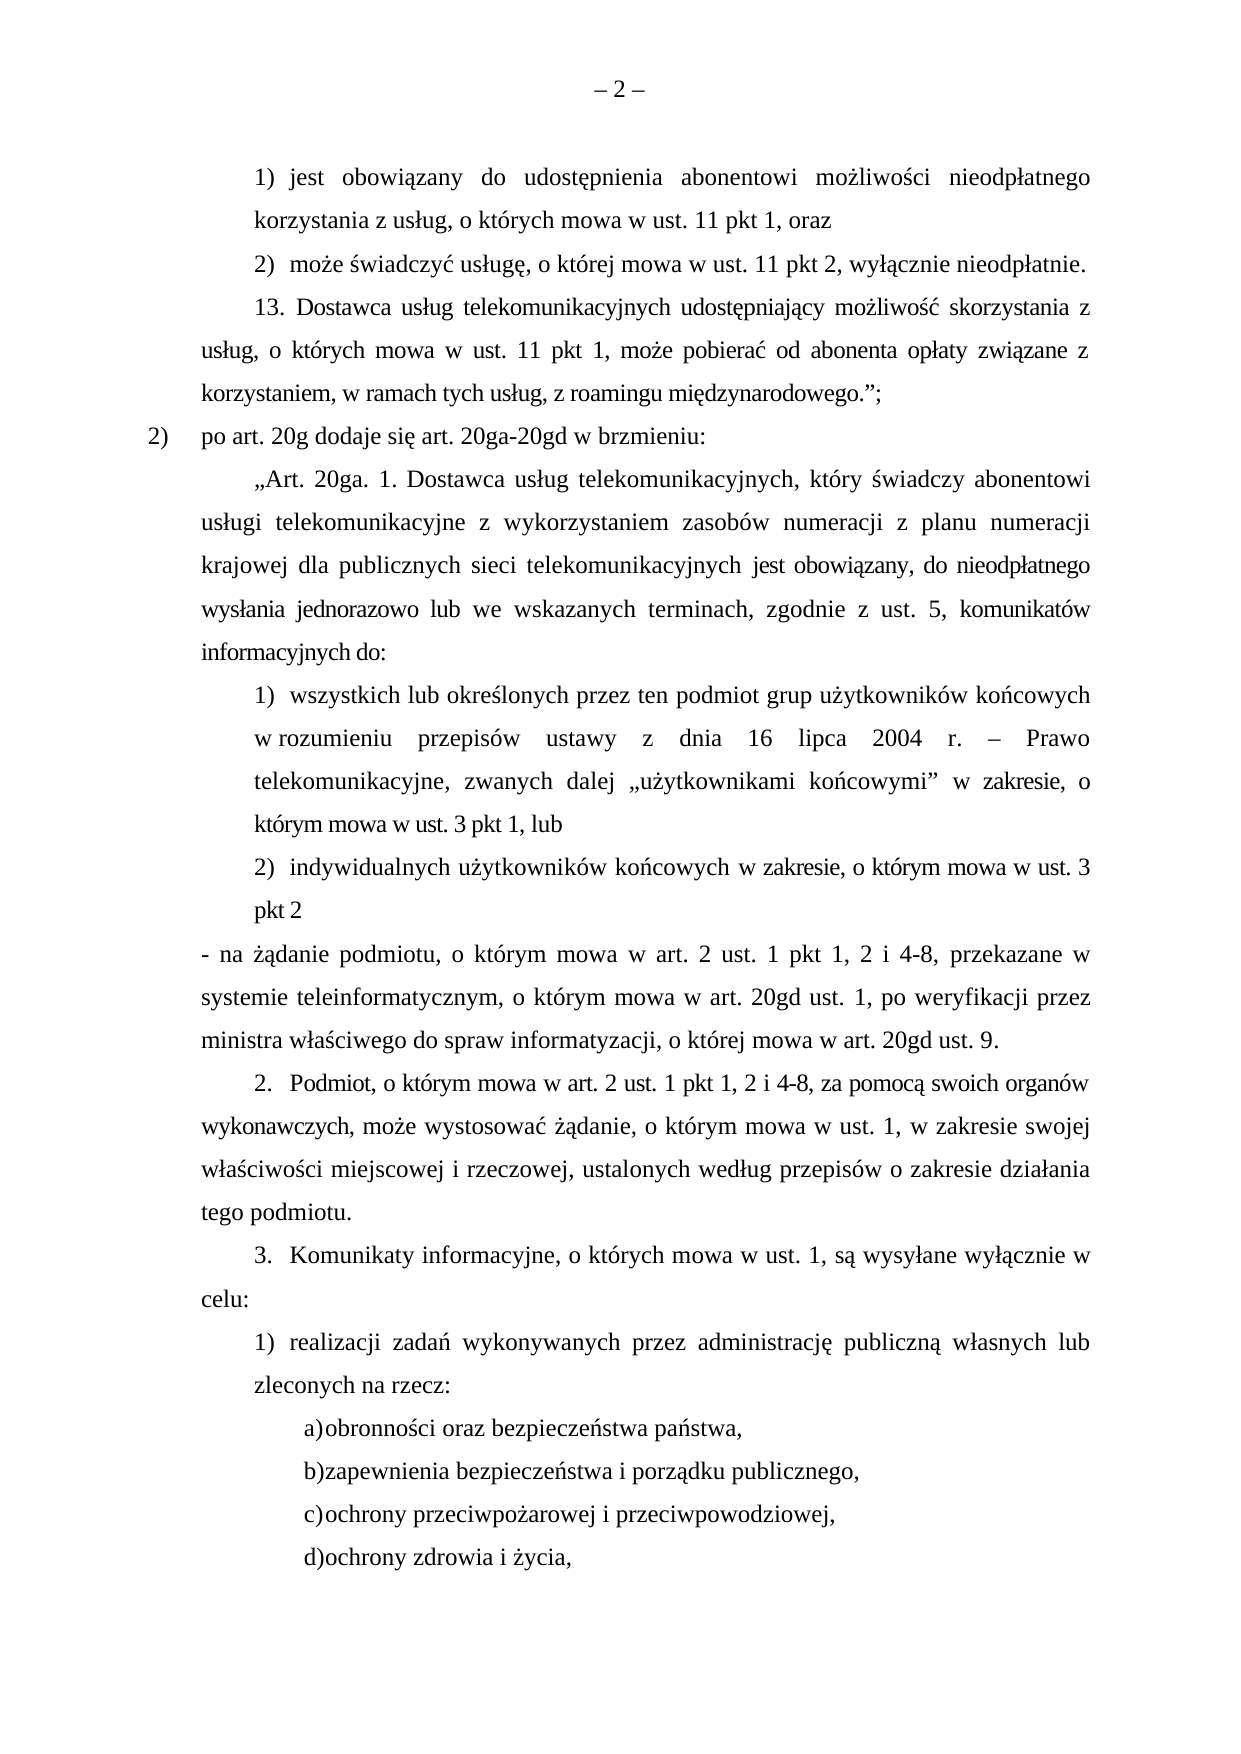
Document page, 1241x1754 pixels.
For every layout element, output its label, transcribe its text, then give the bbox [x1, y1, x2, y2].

text 1) jest obowiązany do udostępnienia abonentowi możliwości nieodpłatnego korzystania z usług, o których mowa w ust. 11 pkt 1, oraz [254, 162, 1091, 234]
text 1) realizacji zadań wykonywanych przez administrację publiczną własnych lub zleconych na rzecz: [254, 1327, 1091, 1399]
text „Art. 20ga. 1. Dostawca usług telekomunikacyjnych, który świadczy abonentowi usługi telekomunikacyjne z wykorzystaniem zasobów numeracji z planu numeracji krajowej dla publicznych sieci telekomunikacyjnych jest obowiązany, do nieodpłatnego wysłania jednorazowo lub we wskazanych terminach, zgodnie z ust. 5, komunikatów informacyjnych do: [201, 464, 1091, 666]
text 13. Dostawca usług telekomunikacyjnych udostępniający możliwość skorzystania z usług, o których mowa w ust. 11 pkt 1, może pobierać od abonenta opłaty związane z korzystaniem, w ramach tych usług, z roamingu międzynarodowego.”; [201, 292, 1091, 407]
text - na żądanie podmiotu, o którym mowa w art. 2 ust. 1 pkt 1, 2 i 4-8, przekazane w systemie teleinformatycznym, o którym mowa w art. 20gd ust. 1, po weryfikacji przez ministra właściwego do spraw informatyzacji, o której mowa w art. 20gd ust. 9. [201, 939, 1091, 1054]
text b) zapewnienia bezpieczeństwa i porządku publicznego, [304, 1456, 1091, 1485]
text 2) może świadczyć usługę, o której mowa w ust. 11 pkt 2, wyłącznie nieodpłatnie. [254, 249, 1091, 277]
text 2) po art. 20g dodaje się art. 20ga-20gd w brzmieniu: [148, 421, 1091, 450]
text d) ochrony zdrowia i życia, [304, 1542, 1091, 1571]
text a) obronności oraz bezpieczeństwa państwa, [304, 1413, 1091, 1442]
text c) ochrony przeciwpożarowej i przeciwpowodziowej, [304, 1499, 1091, 1528]
text 1) wszystkich lub określonych przez ten podmiot grup użytkowników końcowych w rozumieniu przepisów ustawy z dnia 16 lipca 2004 r. – Prawo telekomunikacyjne, zwanych dalej „użytkownikami końcowymi” w zakresie, o którym mowa w ust. 3 pkt 1, lub [254, 680, 1091, 838]
text 3. Komunikaty informacyjne, o których mowa w ust. 1, są wysyłane wyłącznie w celu: [201, 1241, 1091, 1312]
text 2. Podmiot, o którym mowa w art. 2 ust. 1 pkt 1, 2 i 4-8, za pomocą swoich organów wykonawczych, może wystosować żądanie, o którym mowa w ust. 1, w zakresie swojej właściwości miejscowej i rzeczowej, ustalonych według przepisów o zakresie działania tego podmiotu. [201, 1068, 1091, 1226]
text 2) indywidualnych użytkowników końcowych w zakresie, o którym mowa w ust. 3 pkt 2 [254, 852, 1091, 924]
